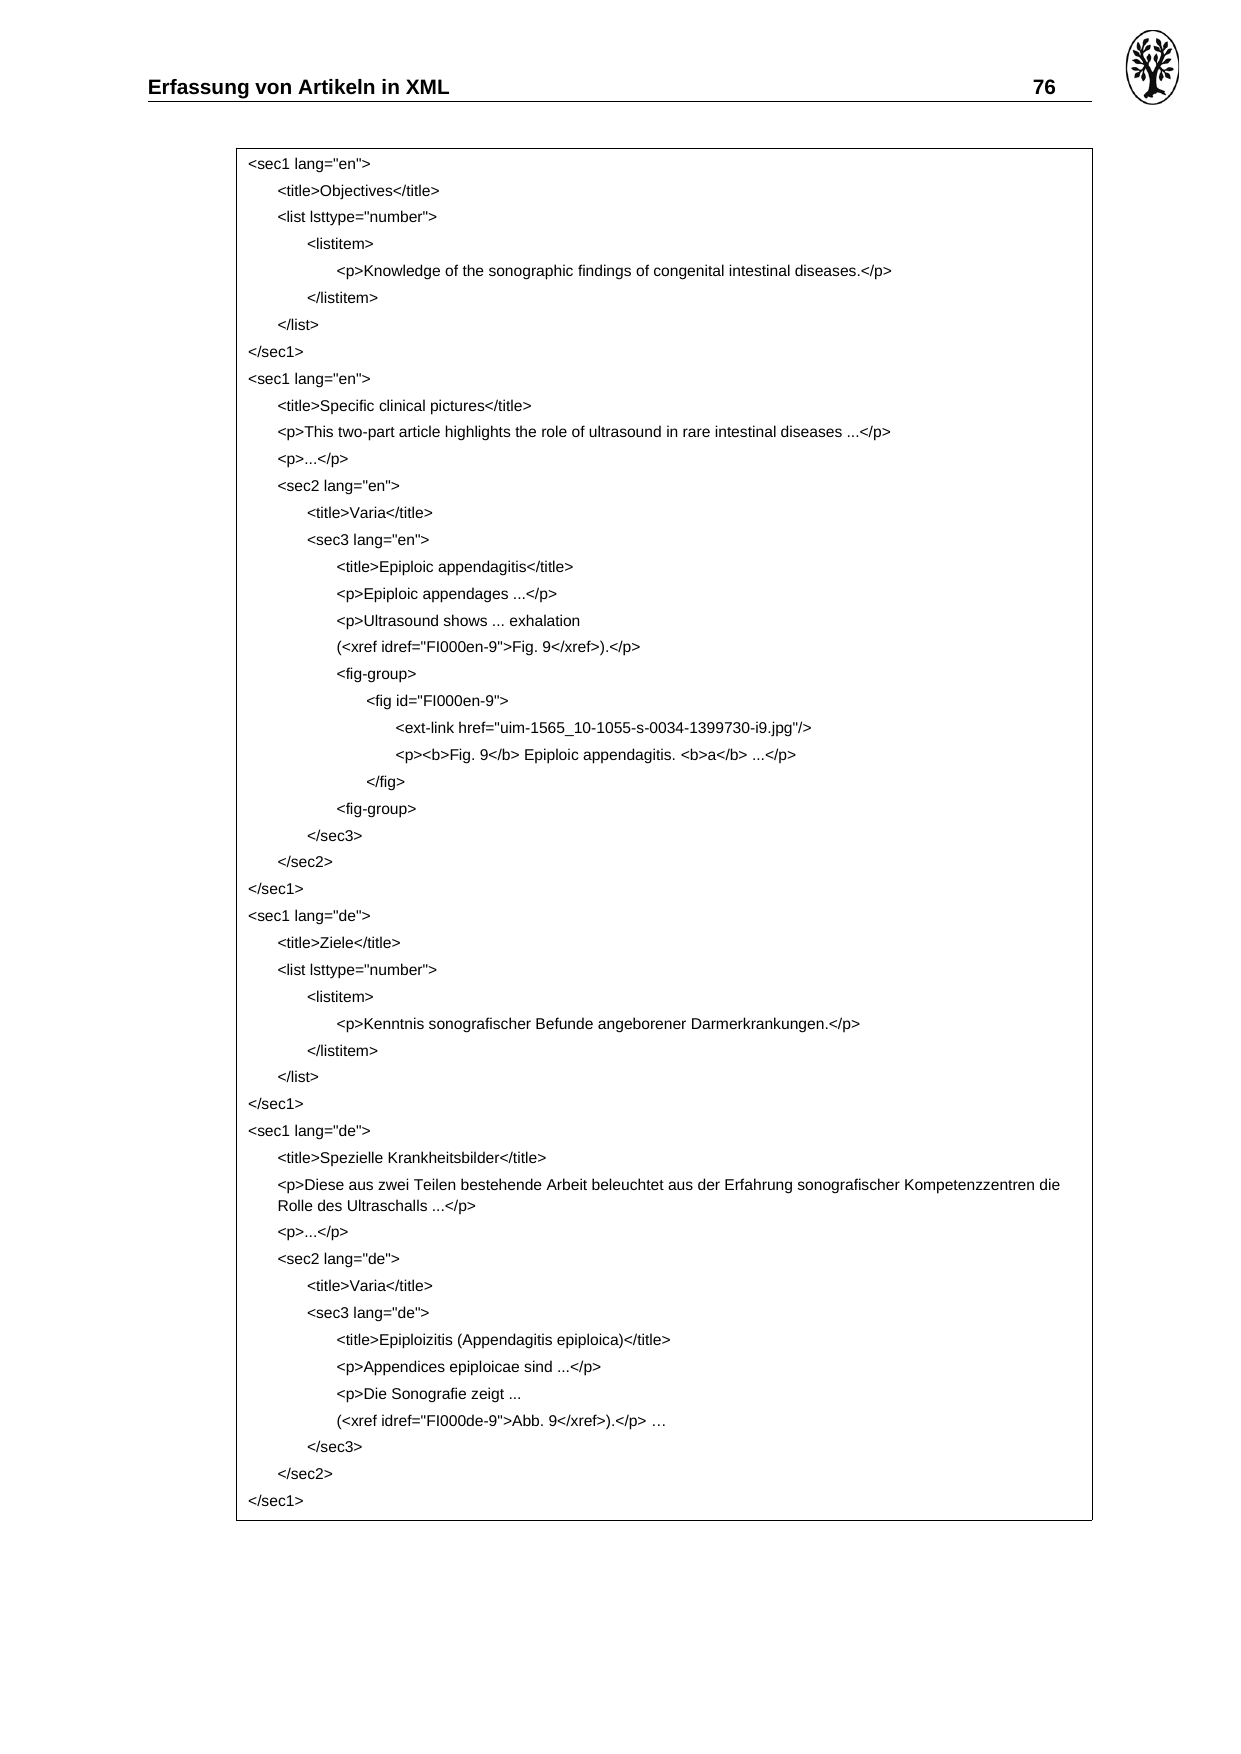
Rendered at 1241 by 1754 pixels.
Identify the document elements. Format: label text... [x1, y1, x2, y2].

picture [1125, 30, 1180, 105]
table_cell <sec1 lang="en"> <title>Objectives</title> <list lsttype="number"> <listitem> <p>Knowledge of the sonographic findings of congenital intestinal diseases.</p> </listitem> </list> </sec1> <sec1 lang="en"> <title>Specific clinical pictures</title> <p>This two-part article highlights the role of ultrasound in rare intestinal diseases ...</p> <p>...</p> <sec2 lang="en"> <title>Varia</title> <sec3 lang="en"> <title>Epiploic appendagitis</title> <p>Epiploic appendages ...</p> <p>Ultrasound shows ... exhalation (<xref idref="FI000en-9">Fig. 9</xref>).</p> <fig-group> <fig id="FI000en-9"> <ext-link href="uim-1565_10-1055-s-0034-1399730-i9.jpg"/> <p><b>Fig. 9</b> Epiploic appendagitis. <b>a</b> ...</p> </fig> <fig-group> </sec3> </sec2> </sec1> <sec1 lang="de"> <title>Ziele</title> <list lsttype="number"> <listitem> <p>Kenntnis sonografischer Befunde angeborener Darmerkrankungen.</p> </listitem> </list> </sec1> <sec1 lang="de"> <title>Spezielle Krankheitsbilder</title> <p>Diese aus zwei Teilen bestehende Arbeit beleuchtet aus der Erfahrung sonografischer Kompetenzzentren die Rolle des Ultraschalls ...</p> <p>...</p> <sec2 lang="de"> <title>Varia</title> <sec3 lang="de"> <title>Epiploizitis (Appendagitis epiploica)</title> <p>Appendices epiploicae sind ...</p> <p>Die Sonografie zeigt ... (<xref idref="FI000de-9">Abb. 9</xref>).</p> … </sec3> </sec2> </sec1> [237, 149, 1092, 1519]
